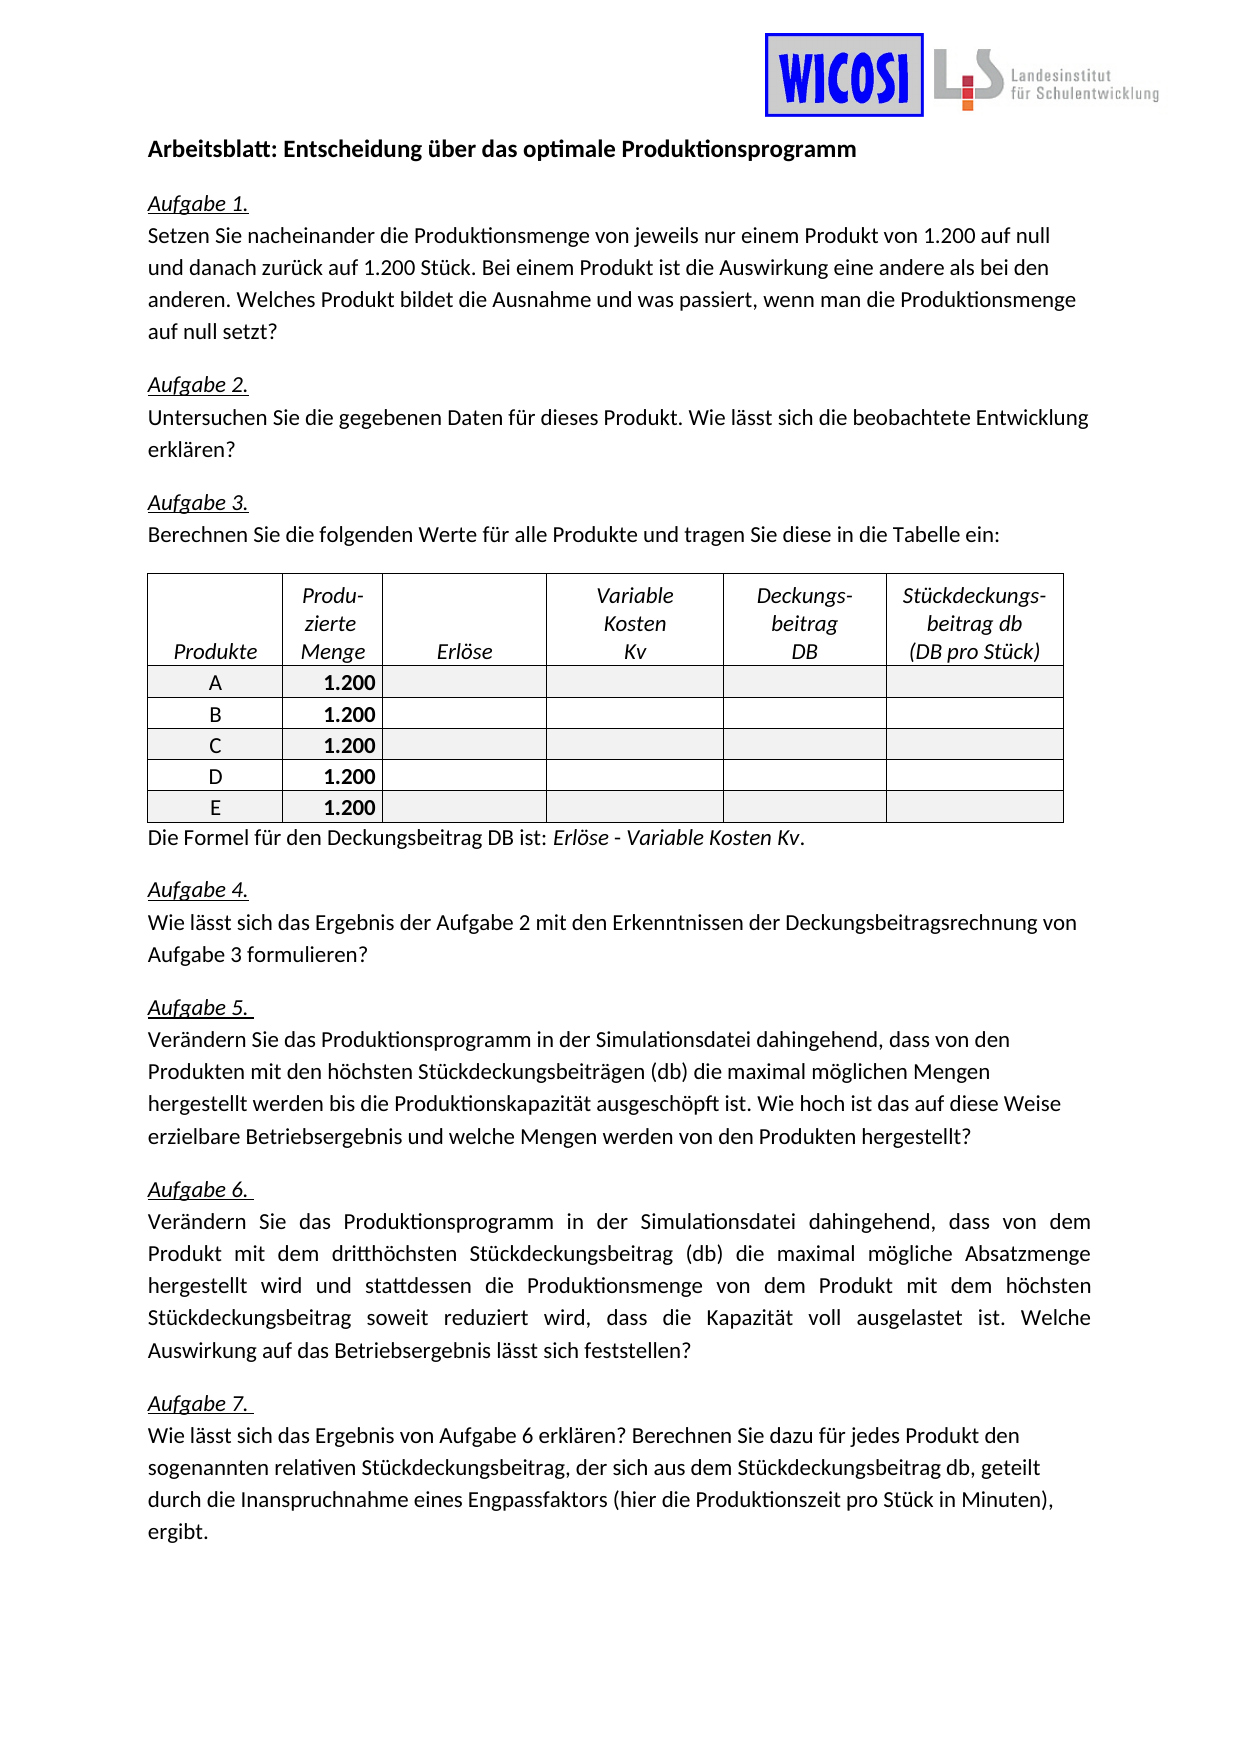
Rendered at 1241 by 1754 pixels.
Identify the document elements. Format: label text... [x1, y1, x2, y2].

picture [932, 14, 1179, 135]
table_cell B [148, 698, 282, 728]
text Berechnen Sie die folgenden Werte für alle Produkte und tragen Sie diese in die Tabelle ein: [148, 520, 1093, 548]
text Aufgabe 5. [148, 993, 1093, 1021]
text Aufgabe 6. [148, 1175, 1093, 1203]
table_cell [383, 729, 546, 759]
text Aufgabe 2. [148, 371, 1093, 398]
text Verändern Sie das Produktionsprogramm in der Simulationsdatei dahingehend, dass von dem Produkt mit dem dritthöchsten Stückdeckungsbeitrag (db) die maximal mögliche Absatzmenge hergestellt wird und stattdessen die Produktionsmenge von dem Produkt mit dem höchsten Stückdeckungsbeitrag soweit reduziert wird, dass die Kapazität voll ausgelastet ist. Welche Auswirkung auf das Betriebsergebnis lässt sich feststellen? [148, 1207, 1093, 1364]
text Arbeitsblatt: Entscheidung über das optimale Produktionsprogramm [148, 133, 1093, 163]
table_cell [887, 698, 1063, 728]
table_cell [724, 791, 886, 822]
table_cell 1.200 [283, 760, 382, 790]
table_cell [887, 760, 1063, 790]
table_cell [547, 729, 723, 759]
text Verändern Sie das Produktionsprogramm in der Simulationsdatei dahingehend, dass von den Produkten mit den höchsten Stückdeckungsbeiträgen (db) die maximal möglichen Mengen hergestellt werden bis die Produktionskapazität ausgeschöpft ist. Wie hoch ist das auf diese Weise erzielbare Betriebsergebnis und welche Mengen werden von den Produkten hergestellt? [148, 1025, 1093, 1150]
table_cell [887, 729, 1063, 759]
text Untersuchen Sie die gegebenen Daten für dieses Produkt. Wie lässt sich die beobachtete Entwicklung erklären? [148, 403, 1093, 463]
text Aufgabe 1. [148, 189, 1093, 217]
table_cell [724, 760, 886, 790]
table_header Variable Kosten Kv [547, 574, 723, 665]
picture [765, 33, 924, 117]
table_cell A [148, 666, 282, 697]
text Wie lässt sich das Ergebnis der Aufgabe 2 mit den Erkenntnissen der Deckungsbeitragsrechnung von Aufgabe 3 formulieren? [148, 908, 1093, 968]
table_cell [383, 760, 546, 790]
table_header Produkte [148, 574, 282, 665]
text Aufgabe 4. [148, 876, 1093, 904]
table_cell C [148, 729, 282, 759]
table_header Deckungs- beitrag DB [724, 574, 886, 665]
table_cell 1.200 [283, 666, 382, 697]
table_cell D [148, 760, 282, 790]
text Die Formel für den Deckungsbeitrag DB ist: Erlöse - Variable Kosten Kv. [148, 823, 1093, 851]
table_header Stückdeckungs- beitrag db (DB pro Stück) [887, 574, 1063, 665]
text Wie lässt sich das Ergebnis von Aufgabe 6 erklären? Berechnen Sie dazu für jedes Produkt den sogenannten relativen Stückdeckungsbeitrag, der sich aus dem Stückdeckungsbeitrag db, geteilt durch die Inanspruchnahme eines Engpassfaktors (hier die Produktionszeit pro Stück in Minuten), ergibt. [148, 1421, 1093, 1546]
table_cell [547, 666, 723, 697]
table_cell [724, 698, 886, 728]
table_cell [383, 666, 546, 697]
table_cell [547, 760, 723, 790]
text Aufgabe 3. [148, 488, 1093, 516]
table_header Erlöse [383, 574, 546, 665]
table_cell [724, 666, 886, 697]
table_cell [547, 698, 723, 728]
table_header Produ- zierte Menge [283, 574, 382, 665]
table_cell 1.200 [283, 698, 382, 728]
table_cell [887, 791, 1063, 822]
text Setzen Sie nacheinander die Produktionsmenge von jeweils nur einem Produkt von 1.200 auf null und danach zurück auf 1.200 Stück. Bei einem Produkt ist die Auswirkung eine andere als bei den anderen. Welches Produkt bildet die Ausnahme und was passiert, wenn man die Produktionsmenge auf null setzt? [148, 221, 1093, 346]
table_cell [887, 666, 1063, 697]
table_cell 1.200 [283, 791, 382, 822]
table_cell [383, 698, 546, 728]
text Aufgabe 7. [148, 1389, 1093, 1417]
table_cell E [148, 791, 282, 822]
table_cell [724, 729, 886, 759]
table_cell [547, 791, 723, 822]
table_cell [383, 791, 546, 822]
table_cell 1.200 [283, 729, 382, 759]
